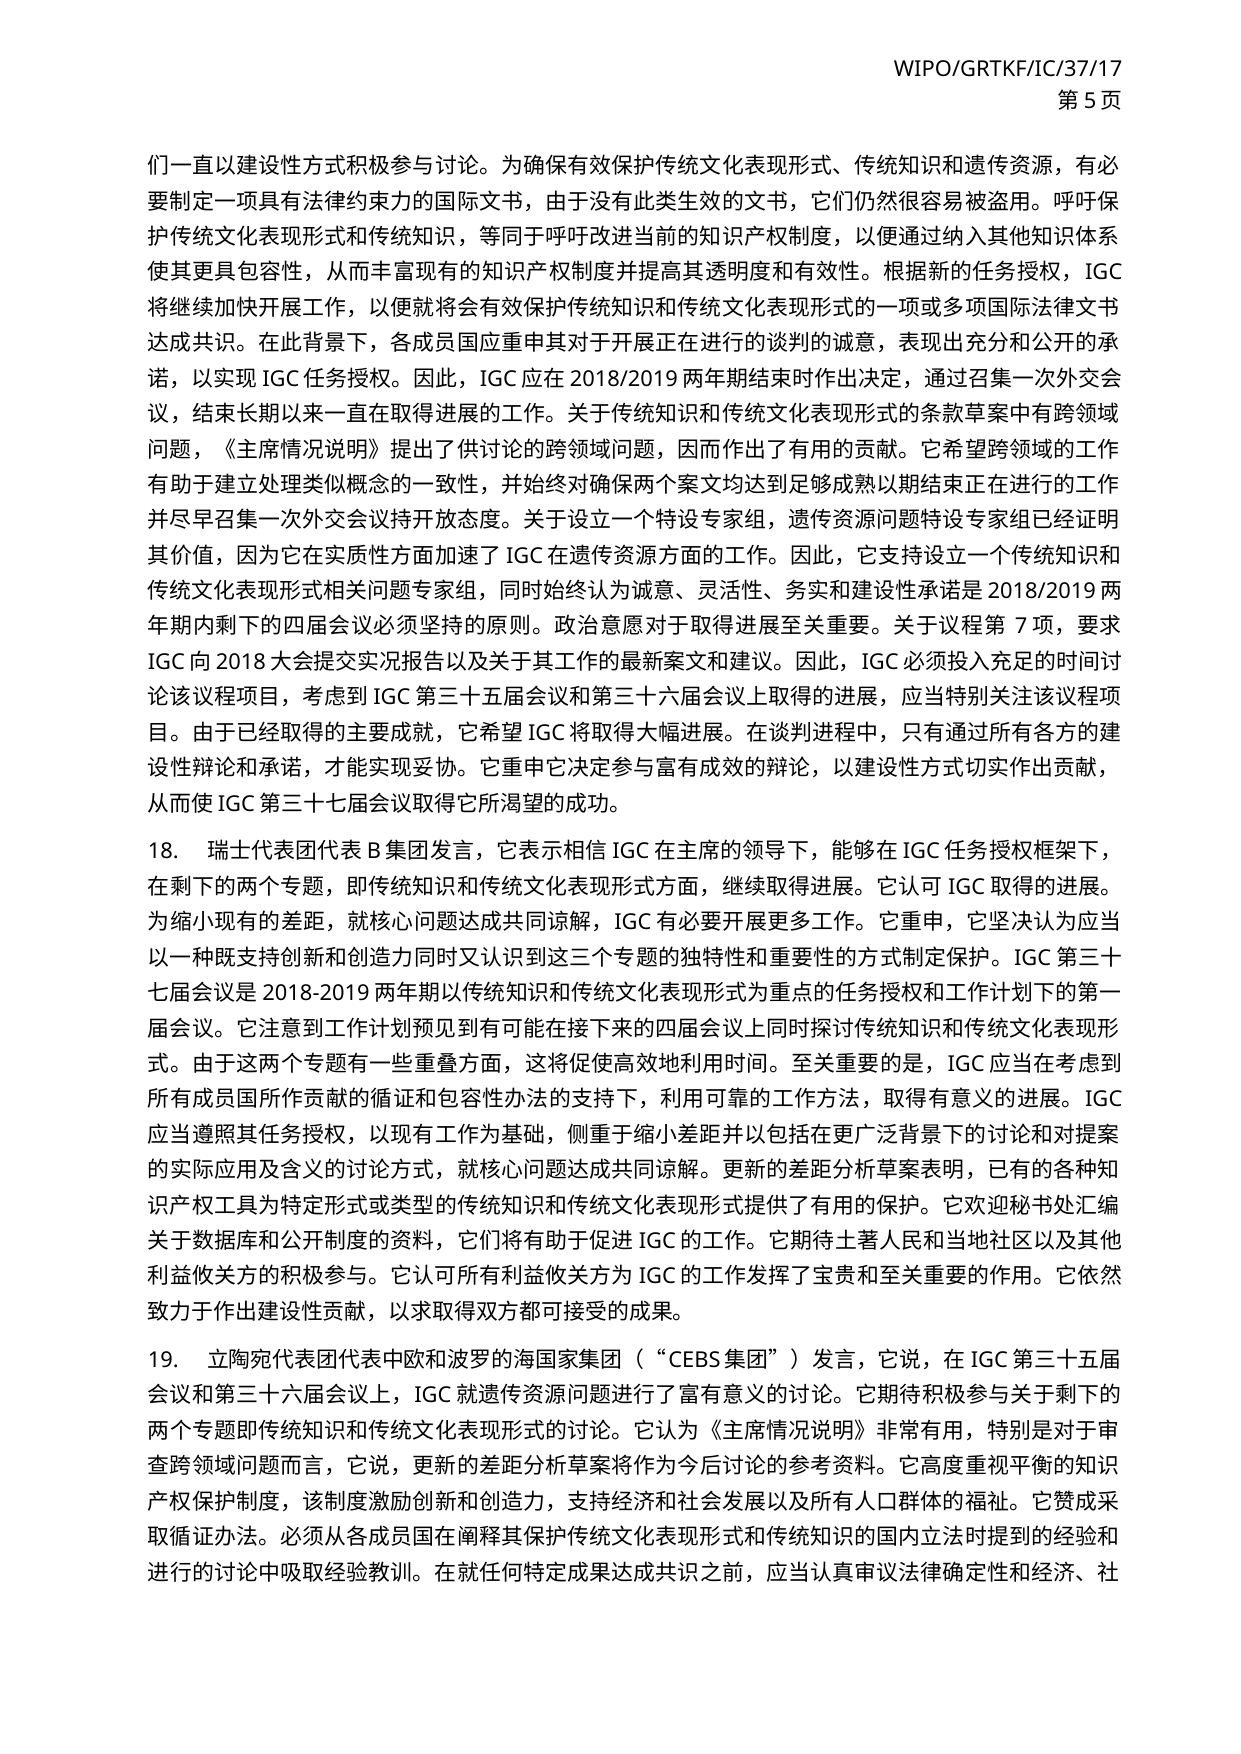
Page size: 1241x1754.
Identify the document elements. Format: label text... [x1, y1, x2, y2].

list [148, 144, 1122, 817]
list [148, 1338, 1122, 1586]
list 瑞士代表团代表B集团发言，它表示相信IGC在主席的领导下，能够在IGC任务授权框架下，在剩下的两个专题，即传统知识和传统文化表现形式方面，继续取得进展。它认可IGC取得的进展。为缩小现有的差距，就核心问题达成共同谅解，IGC有必要开展更多工作。它重申，它坚决认为应当以一种既支持创新和创造力同时又认识到这三个专题的独特性和重要性的方式制定保护。IGC第三十七届会议是2018-2019两年期以传统知识和传统文化表现形式为重点的任务授权和工作计划下的第一届会议。它注意到工作计划预见到有可能在接下来的四届会议上同时探讨传统知识和传统文化表现形式。由于这两个专题有一些重叠方面，这将促使高效地利用时间。至关重要的是，IGC应当在考虑到所有成员国所作贡献的循证和包容性办法的支持下，利用可靠的工作方法，取得有意义的进展。IGC应当遵照其任务授权，以现有工作为基础，侧重于缩小差距并以包括在更广泛背景下的讨论和对提案的实际应用及含义的讨论方式，就核心问题达成共同谅解。更新的差距分析草案表明，已有的各种知识产权工具为特定形式或类型的传统知识和传统文化表现形式提供了有用的保护。它欢迎秘书处汇编关于数据库和公开制度的资料，它们将有助于促进IGC的工作。它期待土著人民和当地社区以及其他利益攸关方的积极参与。它认可所有利益攸关方为IGC的工作发挥了宝贵和至关重要的作用。它依然致力于作出建设性贡献，以求取得双方都可接受的成果。 [148, 830, 1122, 1326]
